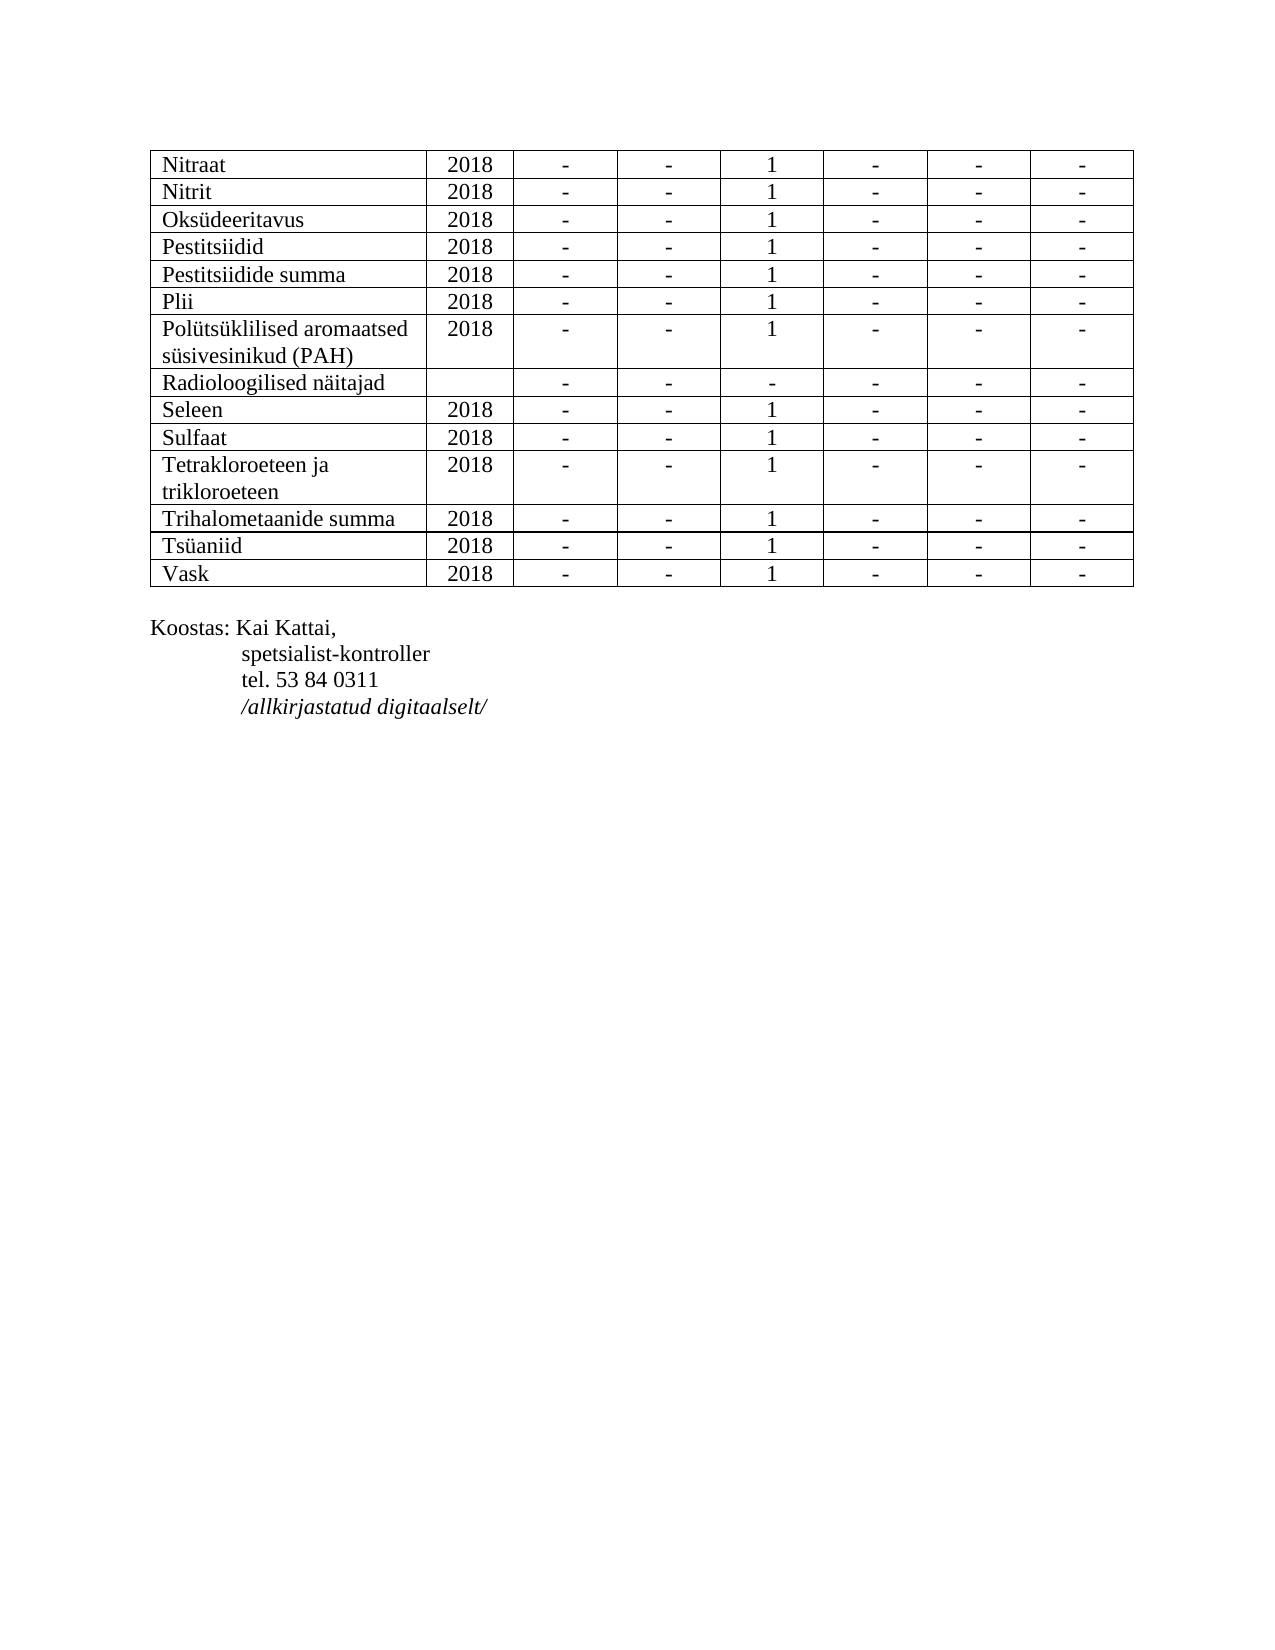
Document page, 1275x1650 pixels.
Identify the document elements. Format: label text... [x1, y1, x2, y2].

table_cell 2018 [427, 560, 513, 586]
table_cell - [618, 505, 720, 531]
table_cell - [1031, 233, 1133, 259]
table_cell 1 [721, 288, 823, 314]
table_cell Tetrakloroeteen ja trikloroeteen [151, 451, 426, 504]
table_cell 2018 [427, 179, 513, 205]
table_cell - [1031, 451, 1133, 504]
text tel. 53 84 0311 [150, 666, 1125, 693]
table_cell - [928, 233, 1030, 259]
table_cell 1 [721, 505, 823, 531]
table_cell - [514, 560, 617, 586]
table_cell 1 [721, 451, 823, 504]
table_cell - [928, 560, 1030, 586]
table_cell 2018 [427, 397, 513, 423]
table_cell 1 [721, 261, 823, 287]
table_cell - [1031, 397, 1133, 423]
table_cell Plii [151, 288, 426, 314]
table_cell - [618, 397, 720, 423]
table_cell 1 [721, 560, 823, 586]
table_cell - [928, 397, 1030, 423]
table_cell - [1031, 533, 1133, 559]
table_cell - [824, 179, 927, 205]
table_cell Pestitsiidid [151, 233, 426, 259]
table_cell 2018 [427, 451, 513, 504]
table_cell - [824, 424, 927, 450]
table_cell 2018 [427, 151, 513, 177]
table_cell - [618, 533, 720, 559]
table_cell - [514, 179, 617, 205]
table_cell - [1031, 424, 1133, 450]
table_cell - [514, 451, 617, 504]
table_cell Sulfaat [151, 424, 426, 450]
table_cell - [928, 151, 1030, 177]
table_cell - [618, 206, 720, 232]
table_cell 2018 [427, 533, 513, 559]
table_cell - [1031, 151, 1133, 177]
table_cell - [514, 233, 617, 259]
table_cell - [928, 179, 1030, 205]
table_cell - [824, 315, 927, 368]
table_cell Trihalometaanide summa [151, 505, 426, 531]
table_cell 2018 [427, 288, 513, 314]
table_cell 1 [721, 206, 823, 232]
table_cell - [514, 315, 617, 368]
table_cell - [928, 505, 1030, 531]
table_cell - [618, 451, 720, 504]
table_cell 2018 [427, 505, 513, 531]
table_cell - [618, 288, 720, 314]
table_cell - [824, 451, 927, 504]
text Koostas: Kai Kattai, [150, 614, 1125, 640]
table_cell - [928, 261, 1030, 287]
table_cell 1 [721, 397, 823, 423]
table_cell - [721, 369, 823, 396]
table_cell Pestitsiidide summa [151, 261, 426, 287]
table_cell - [514, 397, 617, 423]
table_cell - [928, 206, 1030, 232]
table_cell - [928, 369, 1030, 396]
table_cell - [618, 424, 720, 450]
table_cell - [824, 560, 927, 586]
table_cell - [618, 261, 720, 287]
table_cell - [514, 533, 617, 559]
table_cell 1 [721, 233, 823, 259]
table_cell 1 [721, 315, 823, 368]
table_cell - [1031, 261, 1133, 287]
table_cell - [618, 560, 720, 586]
table_cell Nitrit [151, 179, 426, 205]
table_cell - [1031, 206, 1133, 232]
table_cell - [824, 505, 927, 531]
table_cell Nitraat [151, 151, 426, 177]
table_cell - [824, 397, 927, 423]
table_cell 2018 [427, 424, 513, 450]
table_cell - [618, 315, 720, 368]
table_cell - [514, 424, 617, 450]
table_cell Vask [151, 560, 426, 586]
table_cell - [514, 261, 617, 287]
table_cell 2018 [427, 315, 513, 368]
table_cell - [928, 288, 1030, 314]
table_cell 2018 [427, 206, 513, 232]
table_cell 1 [721, 424, 823, 450]
table_cell - [824, 206, 927, 232]
table_cell - [1031, 369, 1133, 396]
table_cell 1 [721, 151, 823, 177]
table_cell - [928, 315, 1030, 368]
table_cell Polütsüklilised aromaatsed süsivesinikud (PAH) [151, 315, 426, 368]
table_cell - [618, 369, 720, 396]
table_cell Oksüdeeritavus [151, 206, 426, 232]
table_cell [427, 369, 513, 396]
table_cell Tsüaniid [151, 533, 426, 559]
table_cell 2018 [427, 233, 513, 259]
table_cell - [824, 151, 927, 177]
table_cell - [1031, 288, 1133, 314]
table_cell 1 [721, 179, 823, 205]
table_cell - [514, 206, 617, 232]
table_cell - [928, 451, 1030, 504]
table_cell - [514, 288, 617, 314]
table_cell - [618, 151, 720, 177]
table_cell Seleen [151, 397, 426, 423]
table_cell - [1031, 560, 1133, 586]
table_cell Radioloogilised näitajad [151, 369, 426, 396]
table_cell - [824, 533, 927, 559]
table_cell - [824, 369, 927, 396]
table_cell - [1031, 505, 1133, 531]
table_cell - [514, 505, 617, 531]
text spetsialist-kontroller [150, 640, 1125, 666]
text /allkirjastatud digitaalselt/ [150, 693, 1125, 719]
table_cell - [1031, 315, 1133, 368]
table_cell - [824, 261, 927, 287]
table_cell 2018 [427, 261, 513, 287]
table_cell - [928, 424, 1030, 450]
table_cell - [618, 179, 720, 205]
table_cell - [824, 288, 927, 314]
table_cell - [514, 369, 617, 396]
table_cell - [928, 533, 1030, 559]
table_cell - [618, 233, 720, 259]
table_cell - [1031, 179, 1133, 205]
table_cell 1 [721, 533, 823, 559]
table_cell - [514, 151, 617, 177]
table_cell - [824, 233, 927, 259]
